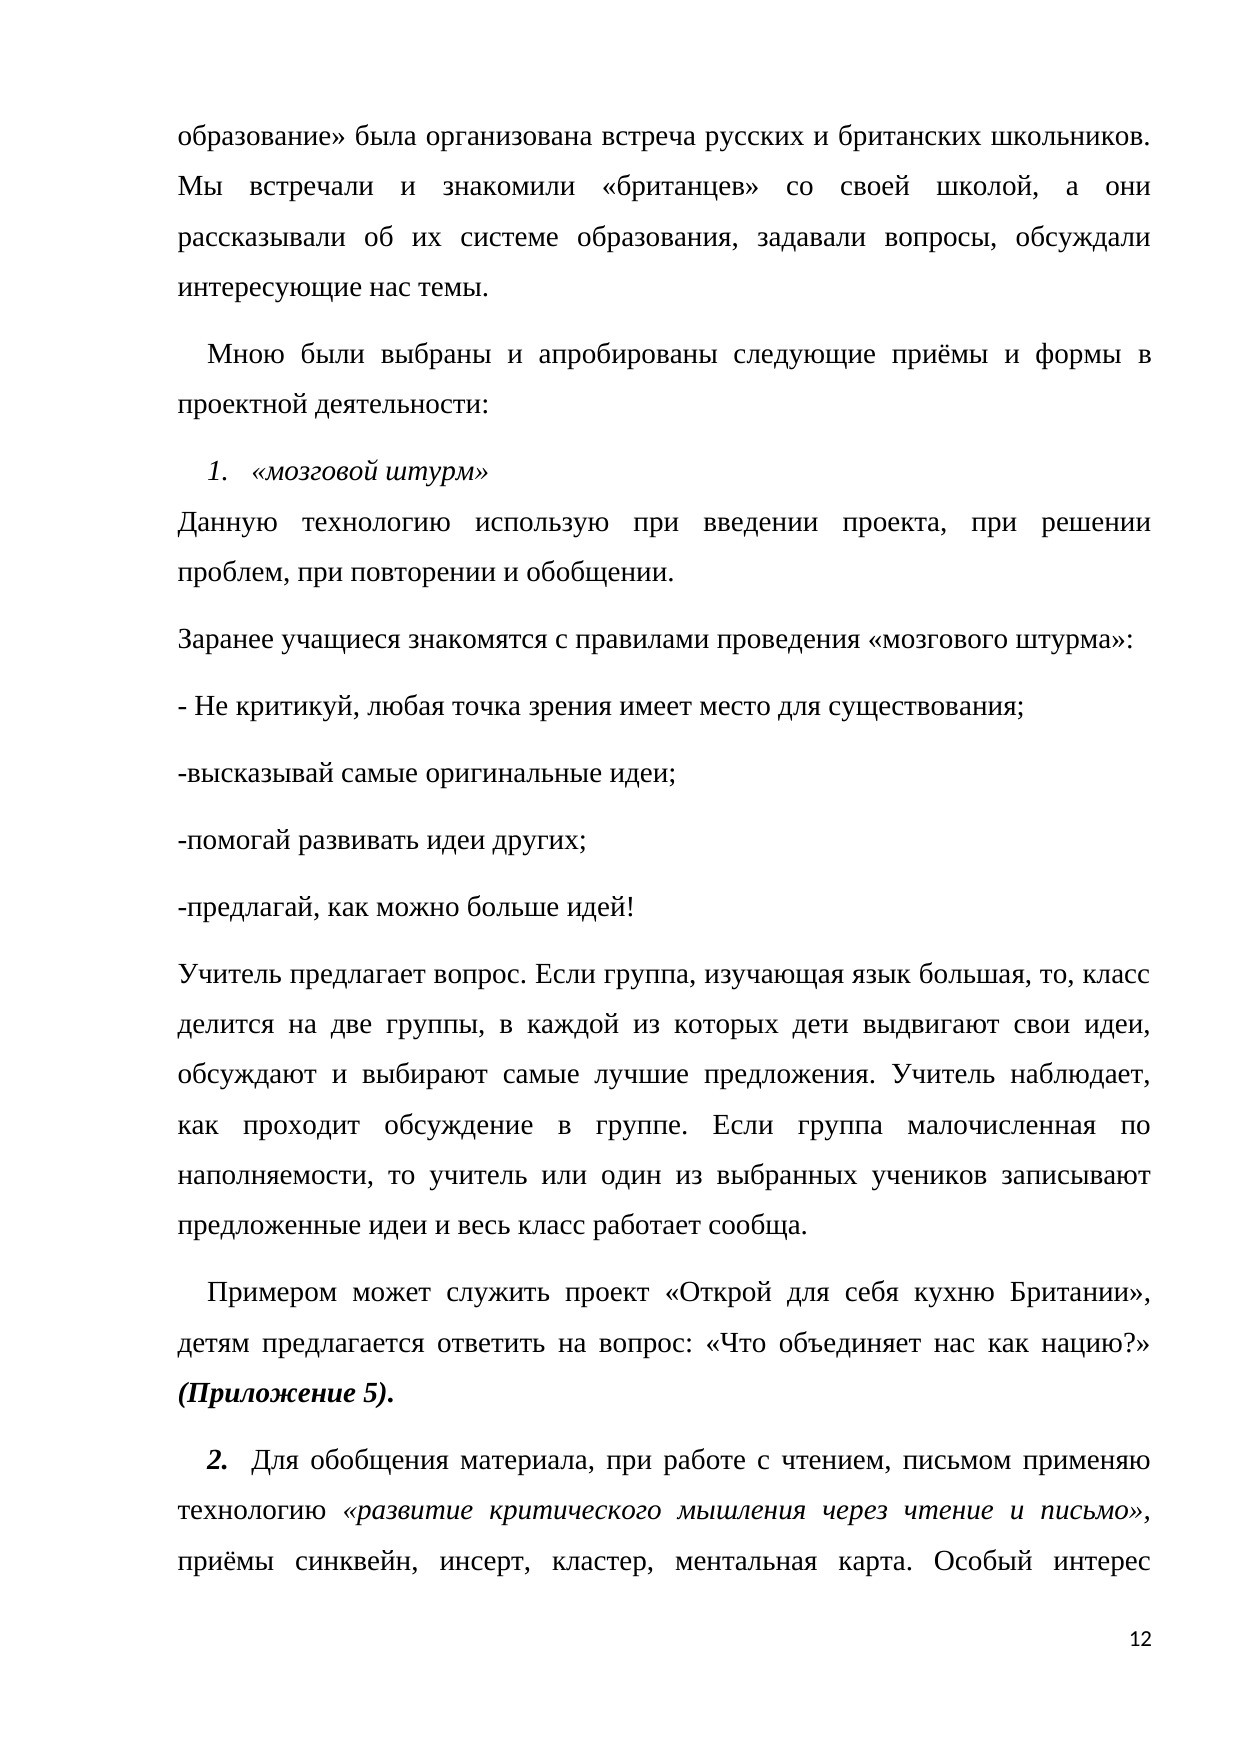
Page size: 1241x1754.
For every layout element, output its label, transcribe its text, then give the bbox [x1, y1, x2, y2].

text -высказывай самые оригинальные идеи; [177, 755, 1152, 788]
list «мозговой штурм» [177, 453, 1152, 487]
text -помогай развивать идеи других; [177, 822, 1152, 855]
text Мною были выбраны и апробированы следующие приёмы и формы в проектной деятельности: [177, 336, 1152, 420]
text Данную технологию использую при введении проекта, при решении проблем, при повторении и обобщении. [177, 504, 1152, 587]
text Примером может служить проект «Открой для себя кухню Британии», детям предлагается ответить на вопрос: «Что объединяет нас как нацию?» (Приложение 5). [177, 1274, 1152, 1408]
text -предлагай, как можно больше идей! [177, 889, 1152, 922]
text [177, 118, 1152, 303]
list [177, 1442, 1152, 1576]
text - Не критикуй, любая точка зрения имеет место для существования; [177, 688, 1152, 721]
text Учитель предлагает вопрос. Если группа, изучающая язык большая, то, класс делится на две группы, в каждой из которых дети выдвигают свои идеи, обсуждают и выбирают самые лучшие предложения. Учитель наблюдает, как проходит обсуждение в группе. Если группа малочисленная по наполняемости, то учитель или один из выбранных учеников записывают предложенные идеи и весь класс работает сообща. [177, 956, 1152, 1241]
text Заранее учащиеся знакомятся с правилами проведения «мозгового штурма»: [177, 621, 1152, 654]
